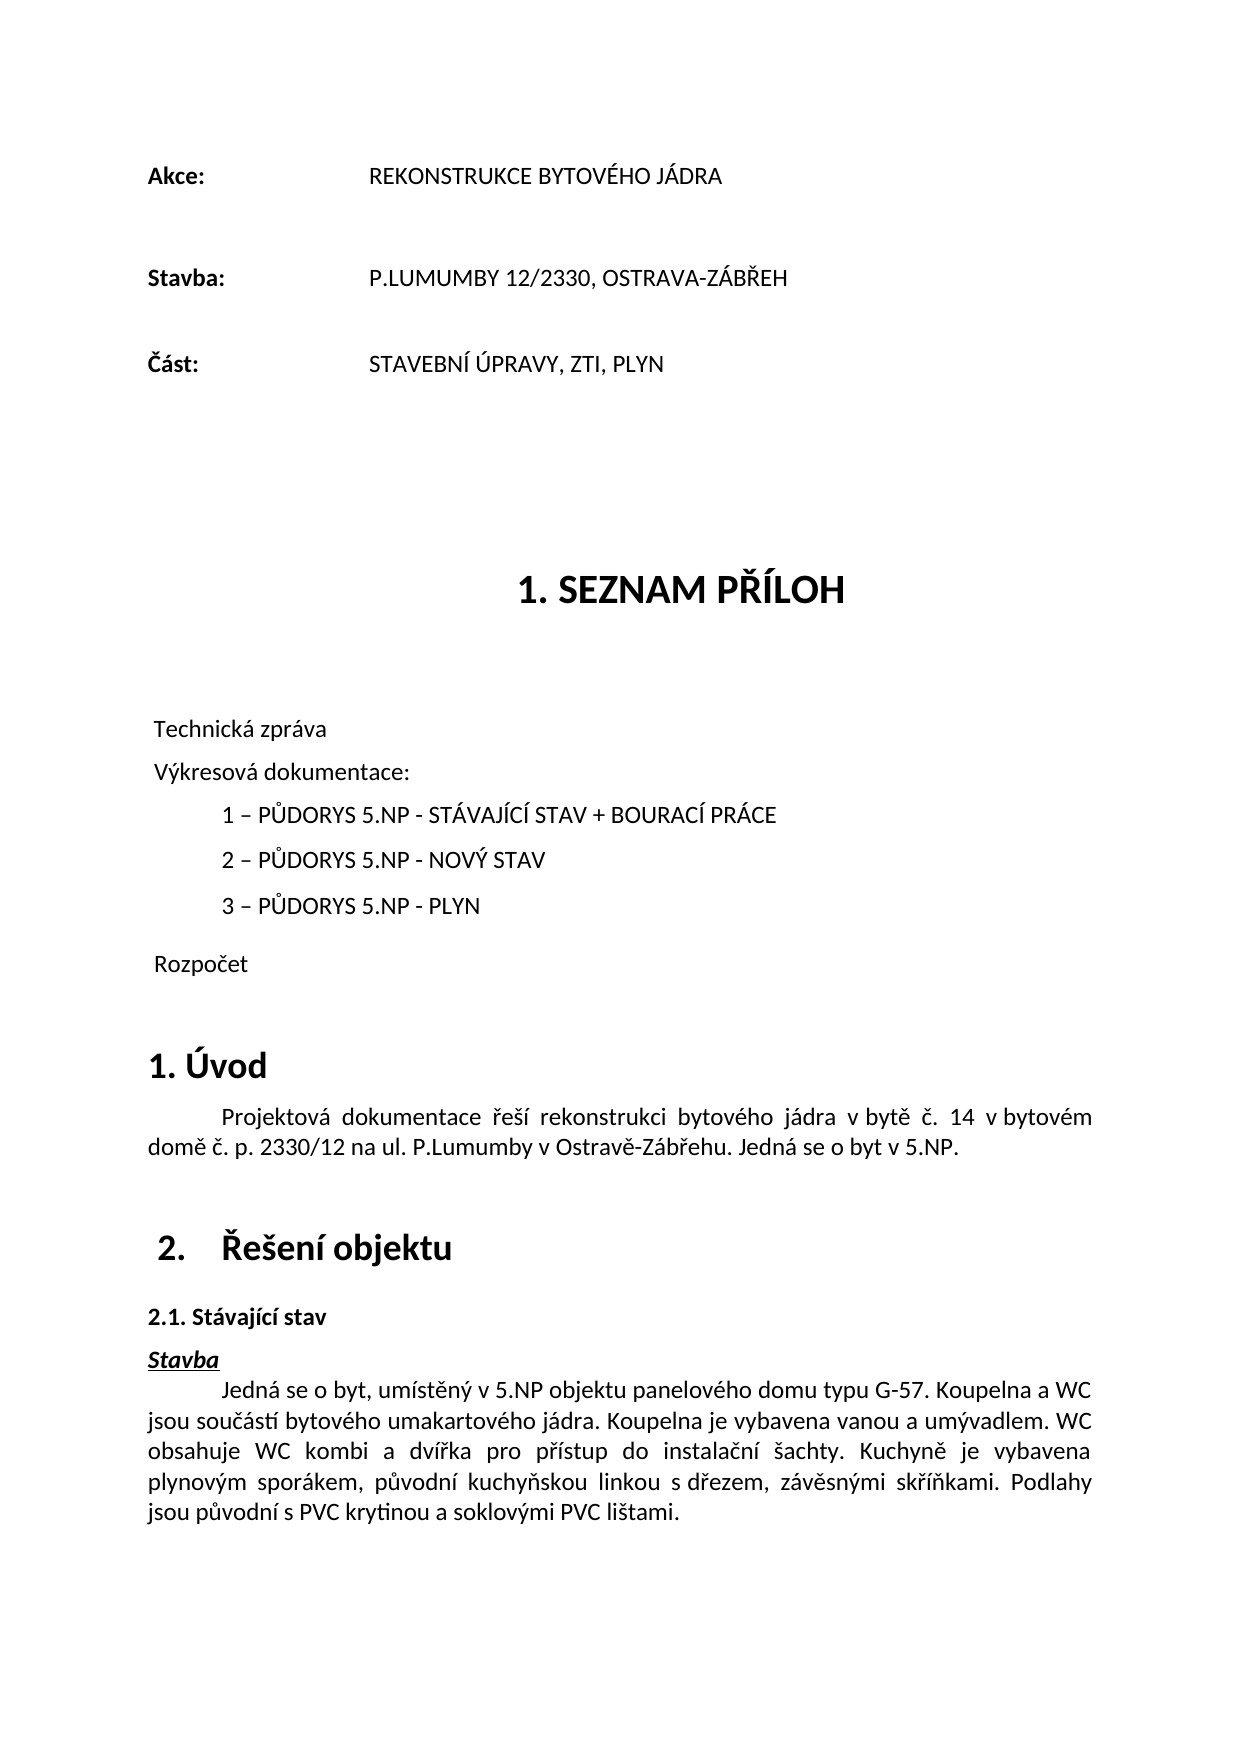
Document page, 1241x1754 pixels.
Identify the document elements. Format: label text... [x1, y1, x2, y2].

text Rozpočet [154, 949, 1093, 979]
text 1 – PŮDORYS 5.NP - STÁVAJÍCÍ STAV + BOURACÍ PRÁCE [148, 799, 1093, 829]
text 3 – PŮDORYS 5.NP - PLYN [148, 890, 1093, 921]
text Akce: REKONSTRUKCE BYTOVÉHO JÁDRA [148, 160, 1093, 191]
list Řešení objektu [157, 1224, 1093, 1270]
text Jedná se o byt, umístěný v 5.NP objektu panelového domu typu G-57. Koupelna a WC jsou součástí bytového umakartového jádra. Koupelna je vybavena vanou a umývadlem. WC obsahuje WC kombi a dvířka pro přístup do instalační šachty. Kuchyně je vybavena plynovým sporákem, původní kuchyňskou linkou s dřezem, závěsnými skříňkami. Podlahy jsou původní s PVC krytinou a soklovými PVC lištami. [148, 1374, 1093, 1527]
text 2.1. Stávající stav [148, 1301, 1093, 1331]
text Technická zpráva [148, 713, 1093, 743]
text 1. SEZNAM PŘÍLOH [441, 563, 1093, 614]
text Část: STAVEBNÍ ÚPRAVY, ZTI, PLYN [148, 348, 1093, 379]
text 1. Úvod [148, 1042, 1093, 1088]
text Stavba: P.LUMUMBY 12/2330, OSTRAVA-ZÁBŘEH [148, 262, 1093, 293]
text Stavba [148, 1344, 1093, 1374]
text 2 – PŮDORYS 5.NP - NOVÝ STAV [148, 845, 1093, 875]
text Výkresová dokumentace: [154, 756, 1093, 786]
text Projektová dokumentace řeší rekonstrukci bytového jádra v bytě č. 14 v bytovém domě č. p. 2330/12 na ul. P.Lumumby v Ostravě-Zábřehu. Jedná se o byt v 5.NP. [148, 1101, 1093, 1162]
